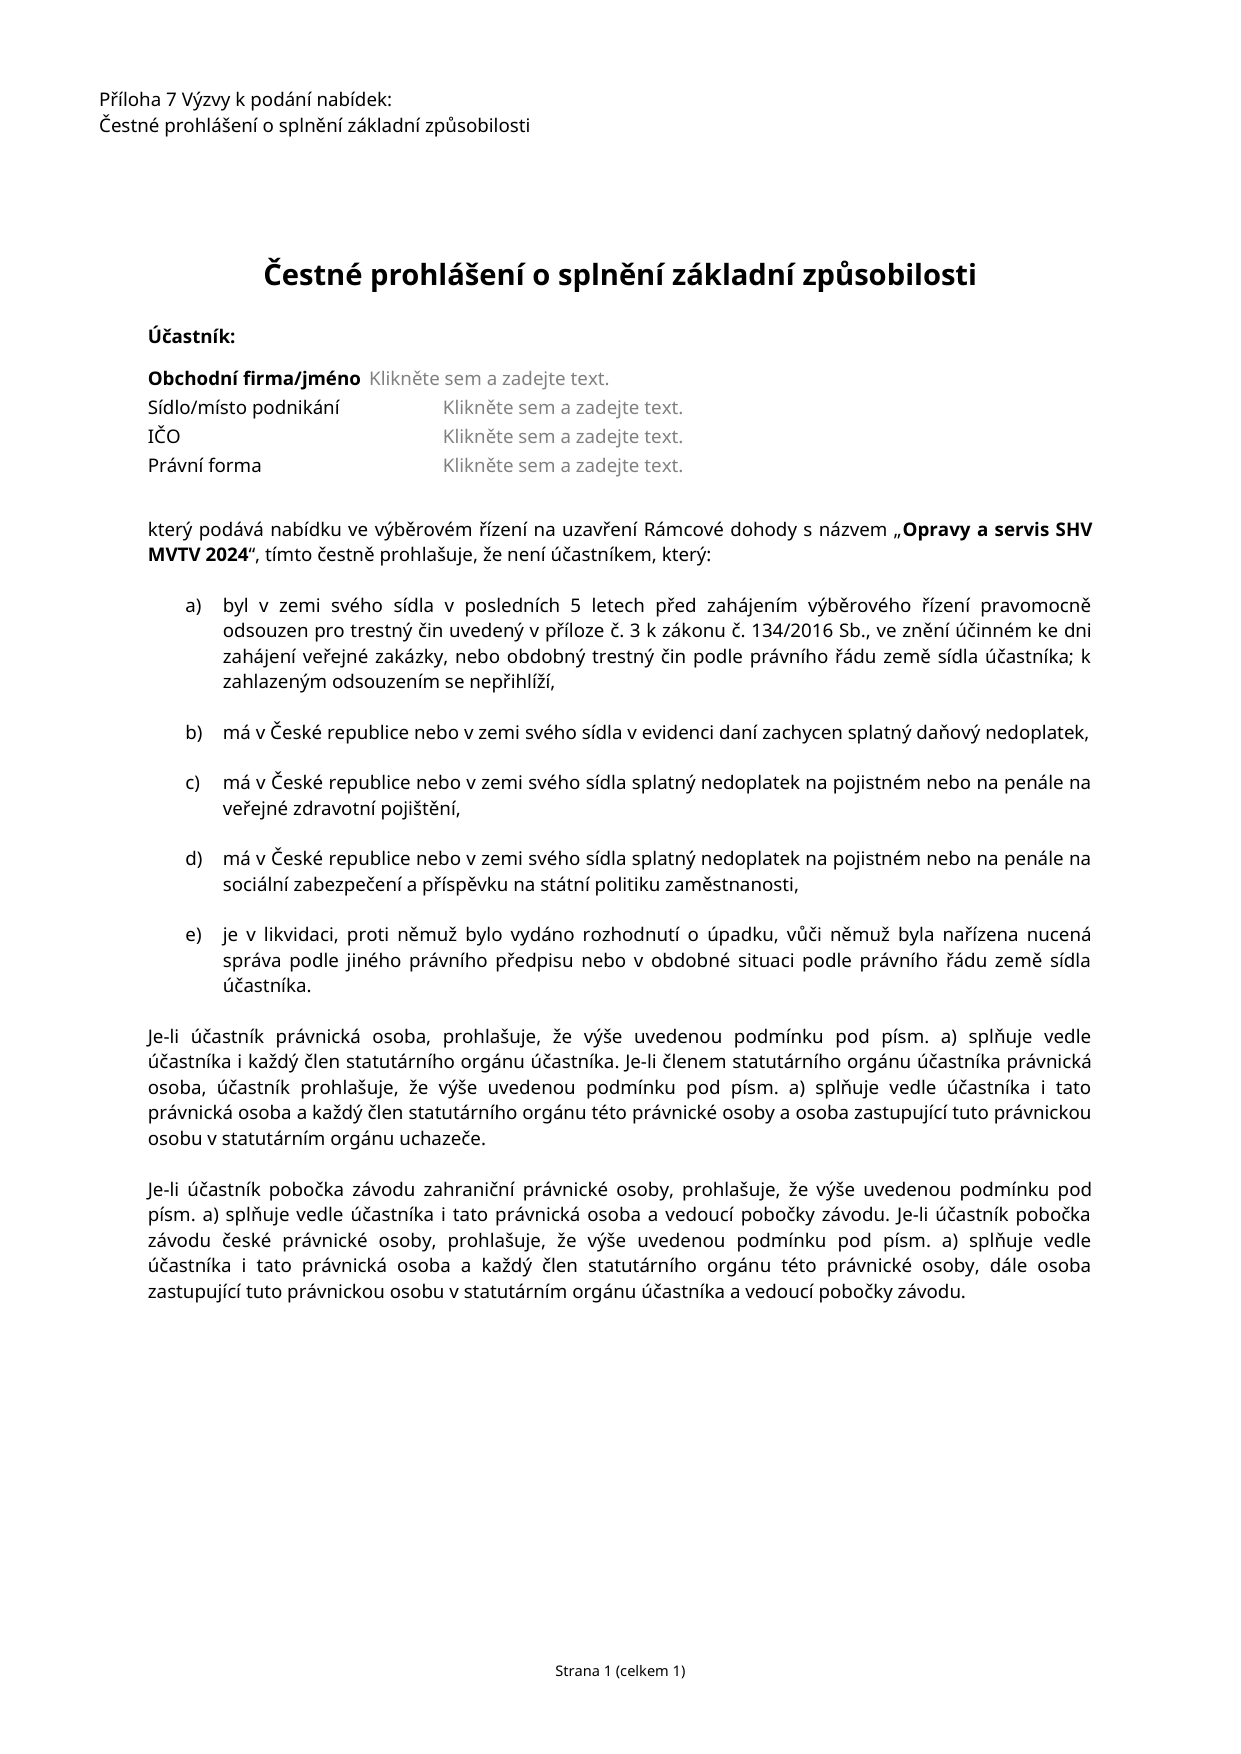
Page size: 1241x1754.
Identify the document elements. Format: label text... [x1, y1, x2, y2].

text Právní forma [148, 449, 1093, 478]
list má v České republice nebo v zemi svého sídla v evidenci daní zachycen splatný daňový nedoplatek, [185, 719, 1093, 744]
text Je-li účastník právnická osoba, prohlašuje, že výše uvedenou podmínku pod písm. a) splňuje vedle účastníka i každý člen statutárního orgánu účastníka. Je-li členem statutárního orgánu účastníka právnická osoba, účastník prohlašuje, že výše uvedenou podmínku pod písm. a) splňuje vedle účastníka i tato právnická osoba a každý člen statutárního orgánu této právnické osoby a osoba zastupující tuto právnickou osobu v statutárním orgánu uchazeče. [148, 1023, 1093, 1151]
list má v České republice nebo v zemi svého sídla splatný nedoplatek na pojistném nebo na penále na veřejné zdravotní pojištění, [185, 769, 1093, 821]
list byl v zemi svého sídla v posledních 5 letech před zahájením výběrového řízení pravomocně odsouzen pro trestný čin uvedený v příloze č. 3 k zákonu č. 134/2016 Sb., ve znění účinném ke dni zahájení veřejné zakázky, nebo obdobný trestný čin podle právního řádu země sídla účastníka; k zahlazeným odsouzením se nepřihlíží, [185, 592, 1093, 694]
title Čestné prohlášení o splnění základní způsobilosti [148, 254, 1093, 293]
text Účastník: [148, 318, 1093, 349]
text který podává nabídku ve výběrovém řízení na uzavření Rámcové dohody s názvem „Opravy a servis SHV MVTV 2024“, tímto čestně prohlašuje, že není účastníkem, který: [148, 516, 1093, 567]
list má v České republice nebo v zemi svého sídla splatný nedoplatek na pojistném nebo na penále na sociální zabezpečení a příspěvku na státní politiku zaměstnanosti, [185, 846, 1093, 897]
text Obchodní firma/jméno [148, 362, 1093, 391]
text Je-li účastník pobočka závodu zahraniční právnické osoby, prohlašuje, že výše uvedenou podmínku pod písm. a) splňuje vedle účastníka i tato právnická osoba a vedoucí pobočky závodu. Je-li účastník pobočka závodu české právnické osoby, prohlašuje, že výše uvedenou podmínku pod písm. a) splňuje vedle účastníka i tato právnická osoba a každý člen statutárního orgánu této právnické osoby, dále osoba zastupující tuto právnickou osobu v statutárním orgánu účastníka a vedoucí pobočky závodu. [148, 1176, 1093, 1304]
text Sídlo/místo podnikání [148, 391, 1093, 420]
text IČO [148, 420, 1093, 449]
list je v likvidaci, proti němuž bylo vydáno rozhodnutí o úpadku, vůči němuž byla nařízena nucená správa podle jiného právního předpisu nebo v obdobné situaci podle právního řádu země sídla účastníka. [185, 922, 1093, 998]
